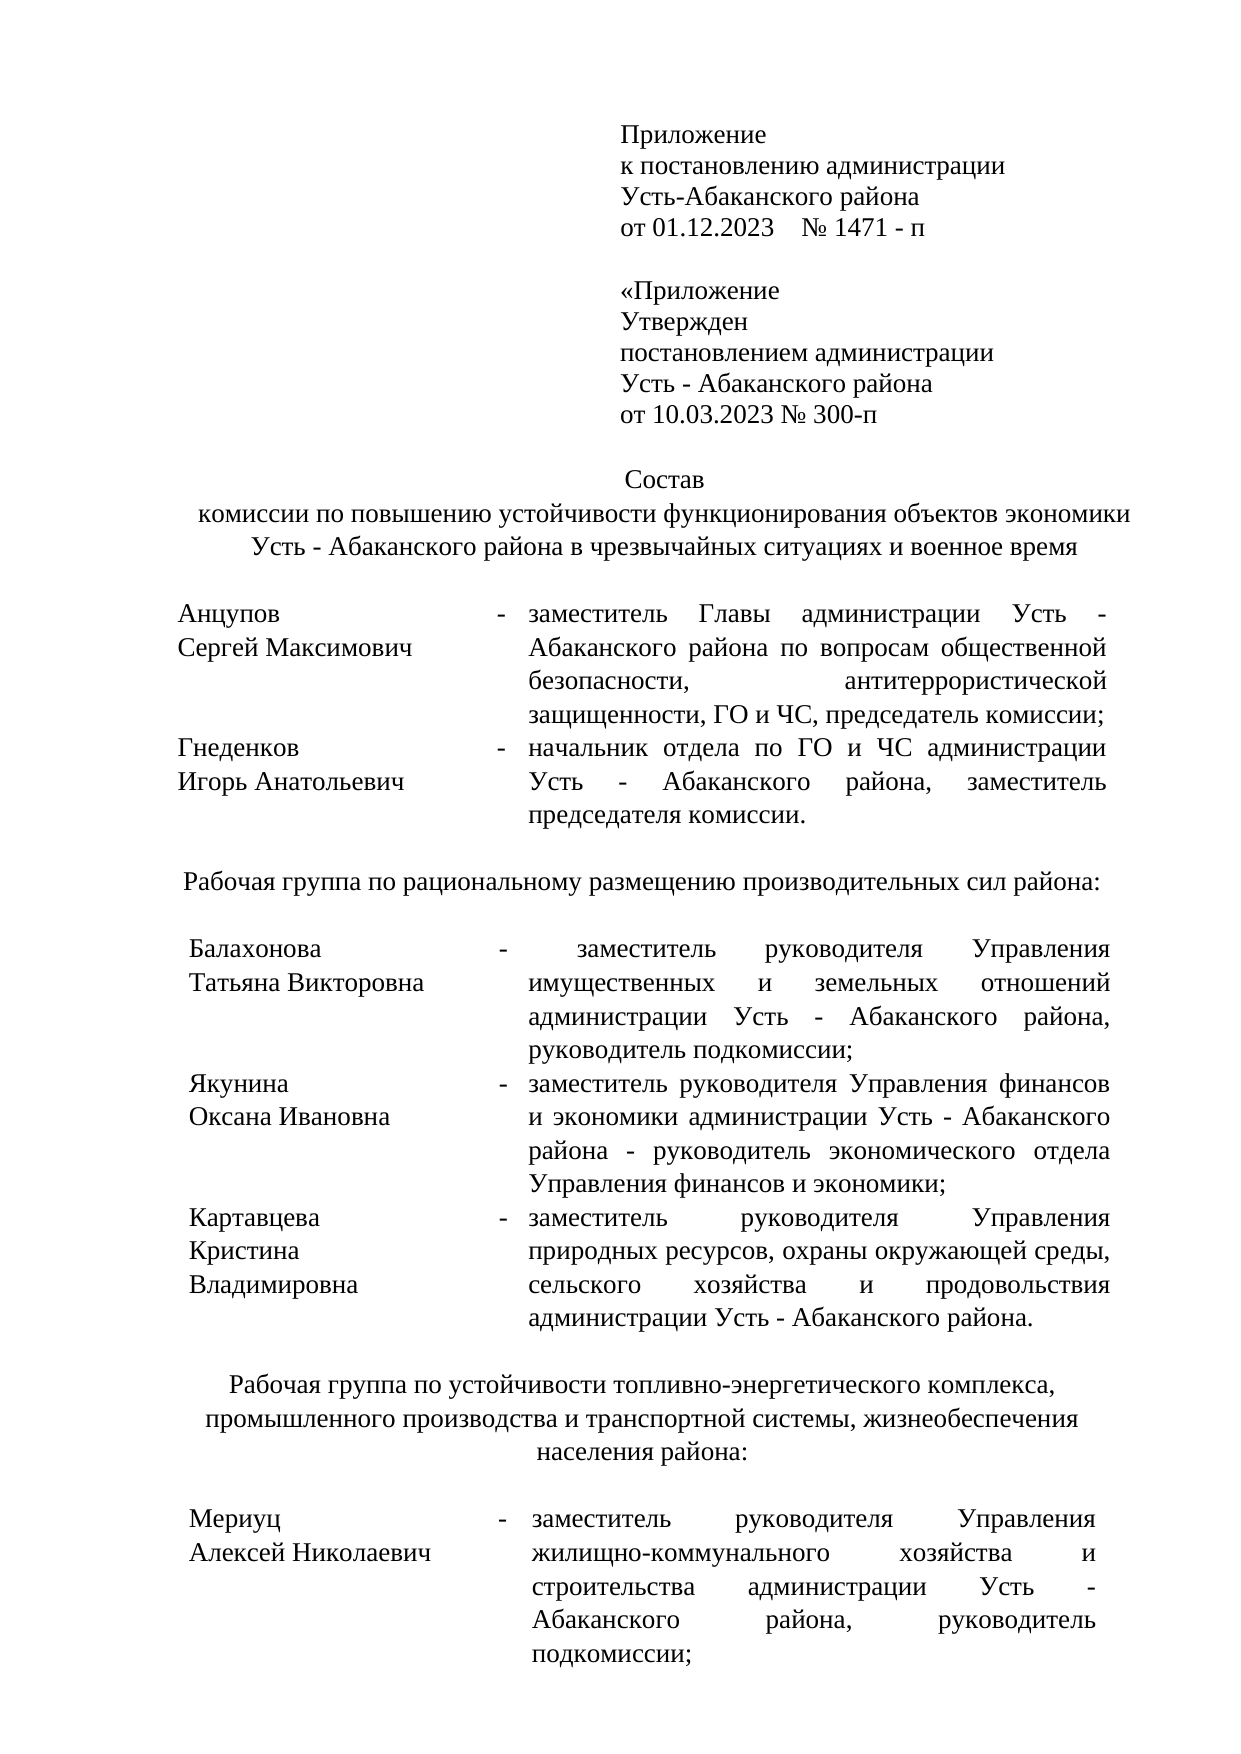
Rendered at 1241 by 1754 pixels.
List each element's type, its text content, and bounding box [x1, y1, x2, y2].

table_header Анцупов Сергей Максимович [166, 597, 485, 731]
subtitle Состав [177, 463, 1152, 494]
text к постановлению администрации [177, 149, 1152, 180]
text Приложение [177, 118, 1152, 149]
table_header заместитель Главы администрации Усть - Абаканского района по вопросам общественной безопасности, антитеррористической защищенности, ГО и ЧС, председатель комиссии; [517, 597, 1118, 731]
table_cell Гнеденков Игорь Анатольевич [166, 731, 485, 866]
table_header - [485, 597, 517, 731]
subtitle комиссии по повышению устойчивости функционирования объектов экономики Усть - Абаканского района в чрезвычайных ситуациях и военное время [177, 497, 1152, 561]
text постановлением администрации [546, 336, 1152, 367]
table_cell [166, 866, 1118, 1670]
text Усть-Абаканского района [177, 180, 1152, 212]
table_cell - [485, 731, 517, 866]
text Утвержден [546, 305, 1152, 336]
text от 10.03.2023 № 300-п [546, 398, 1152, 429]
table_cell начальник отдела по ГО и ЧС администрации Усть - Абаканского района, заместитель председателя комиссии. [517, 731, 1118, 866]
text Усть - Абаканского района [620, 367, 1152, 398]
text «Приложение [546, 274, 1152, 305]
text от 01.12.2023 № 1471 - п [177, 212, 1152, 243]
